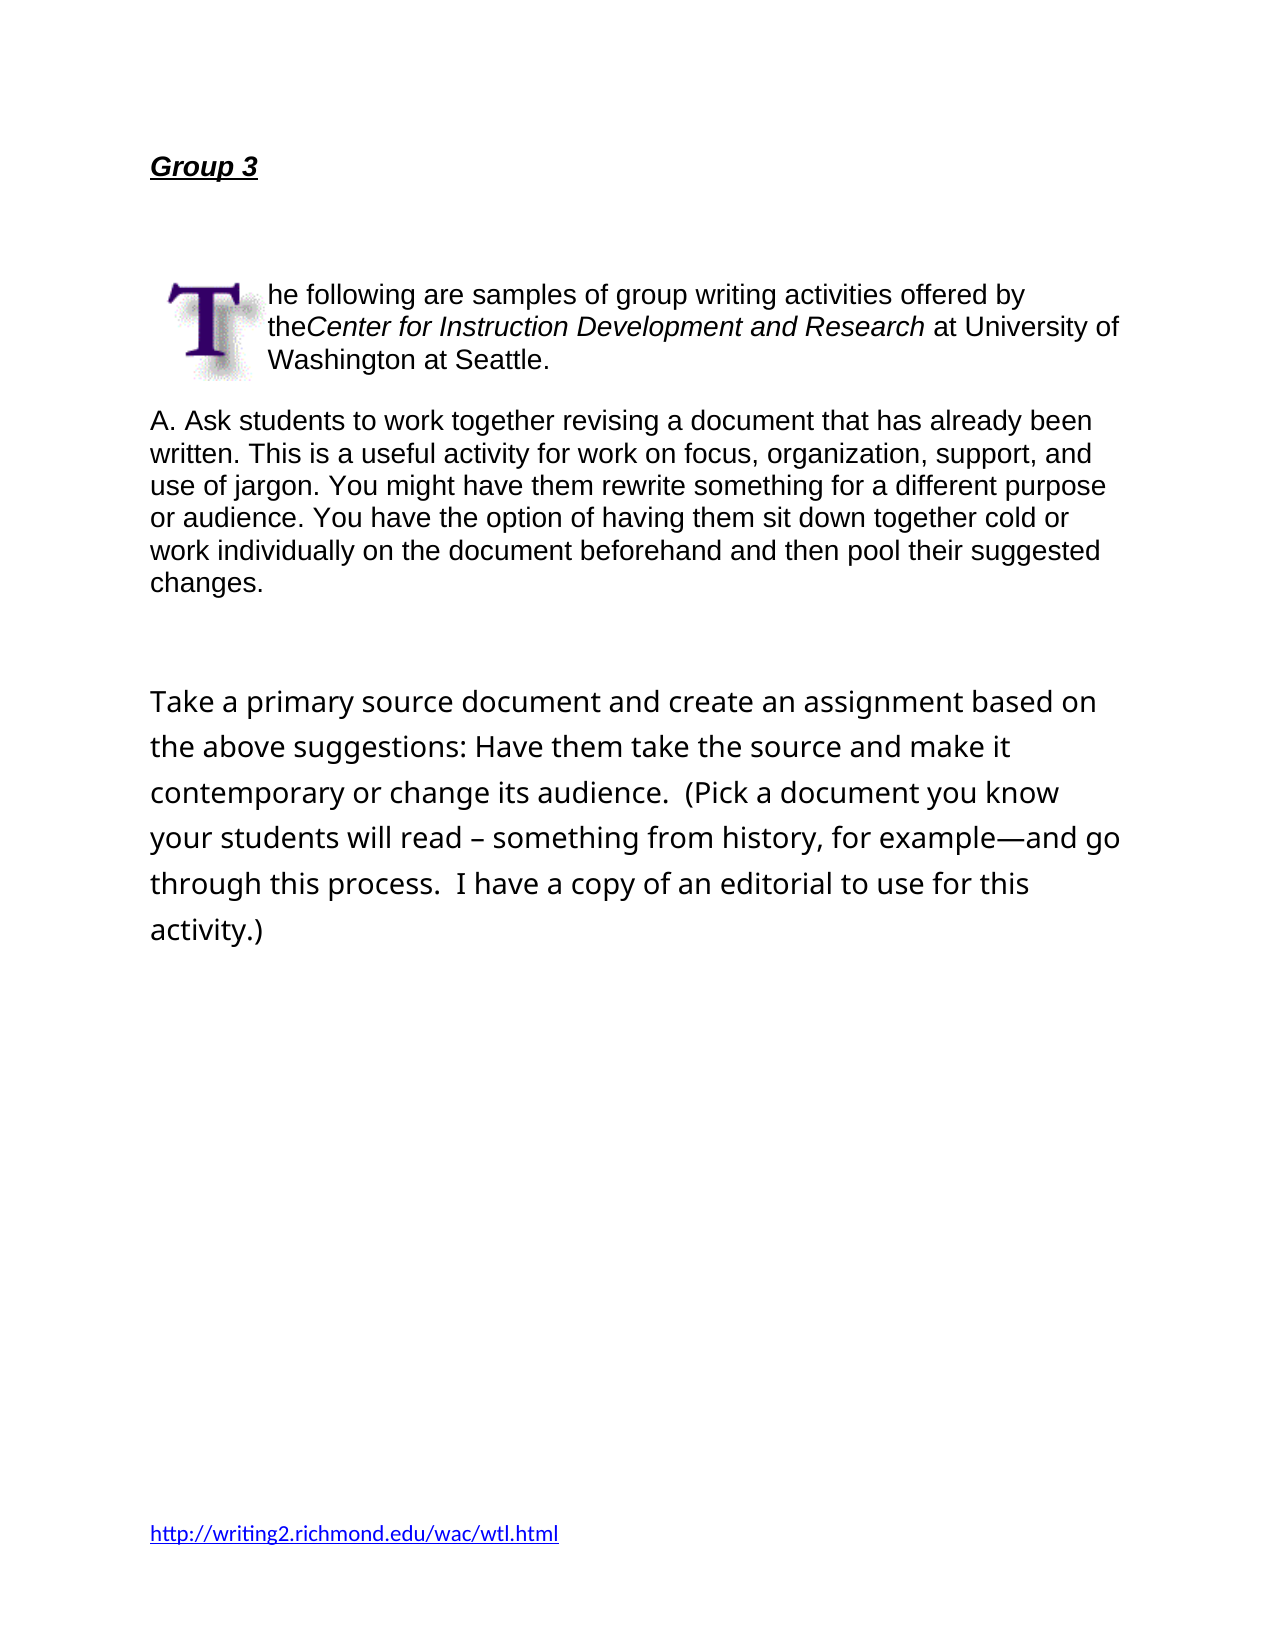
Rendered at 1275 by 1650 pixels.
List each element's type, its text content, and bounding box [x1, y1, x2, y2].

picture [150, 277, 268, 381]
text he following are samples of group writing activities offered by theCenter for Instruction Development and Research at University of Washington at Seattle. [268, 278, 1125, 375]
text Take a primary source document and create an assignment based on the above suggestions: Have them take the source and make it contemporary or change its audience. (Pick a document you know your students will read – something from history, for example—and go through this process. I have a copy of an editorial to use for this activity.) [150, 681, 1125, 949]
text Group 3 [150, 150, 1125, 182]
text A. Ask students to work together revising a document that has already been written. This is a useful activity for work on focus, organization, support, and use of jargon. You might have them rewrite something for a different purpose or audience. You have the option of having them sit down together cold or work individually on the document beforehand and then pool their suggested changes. [150, 404, 1125, 599]
